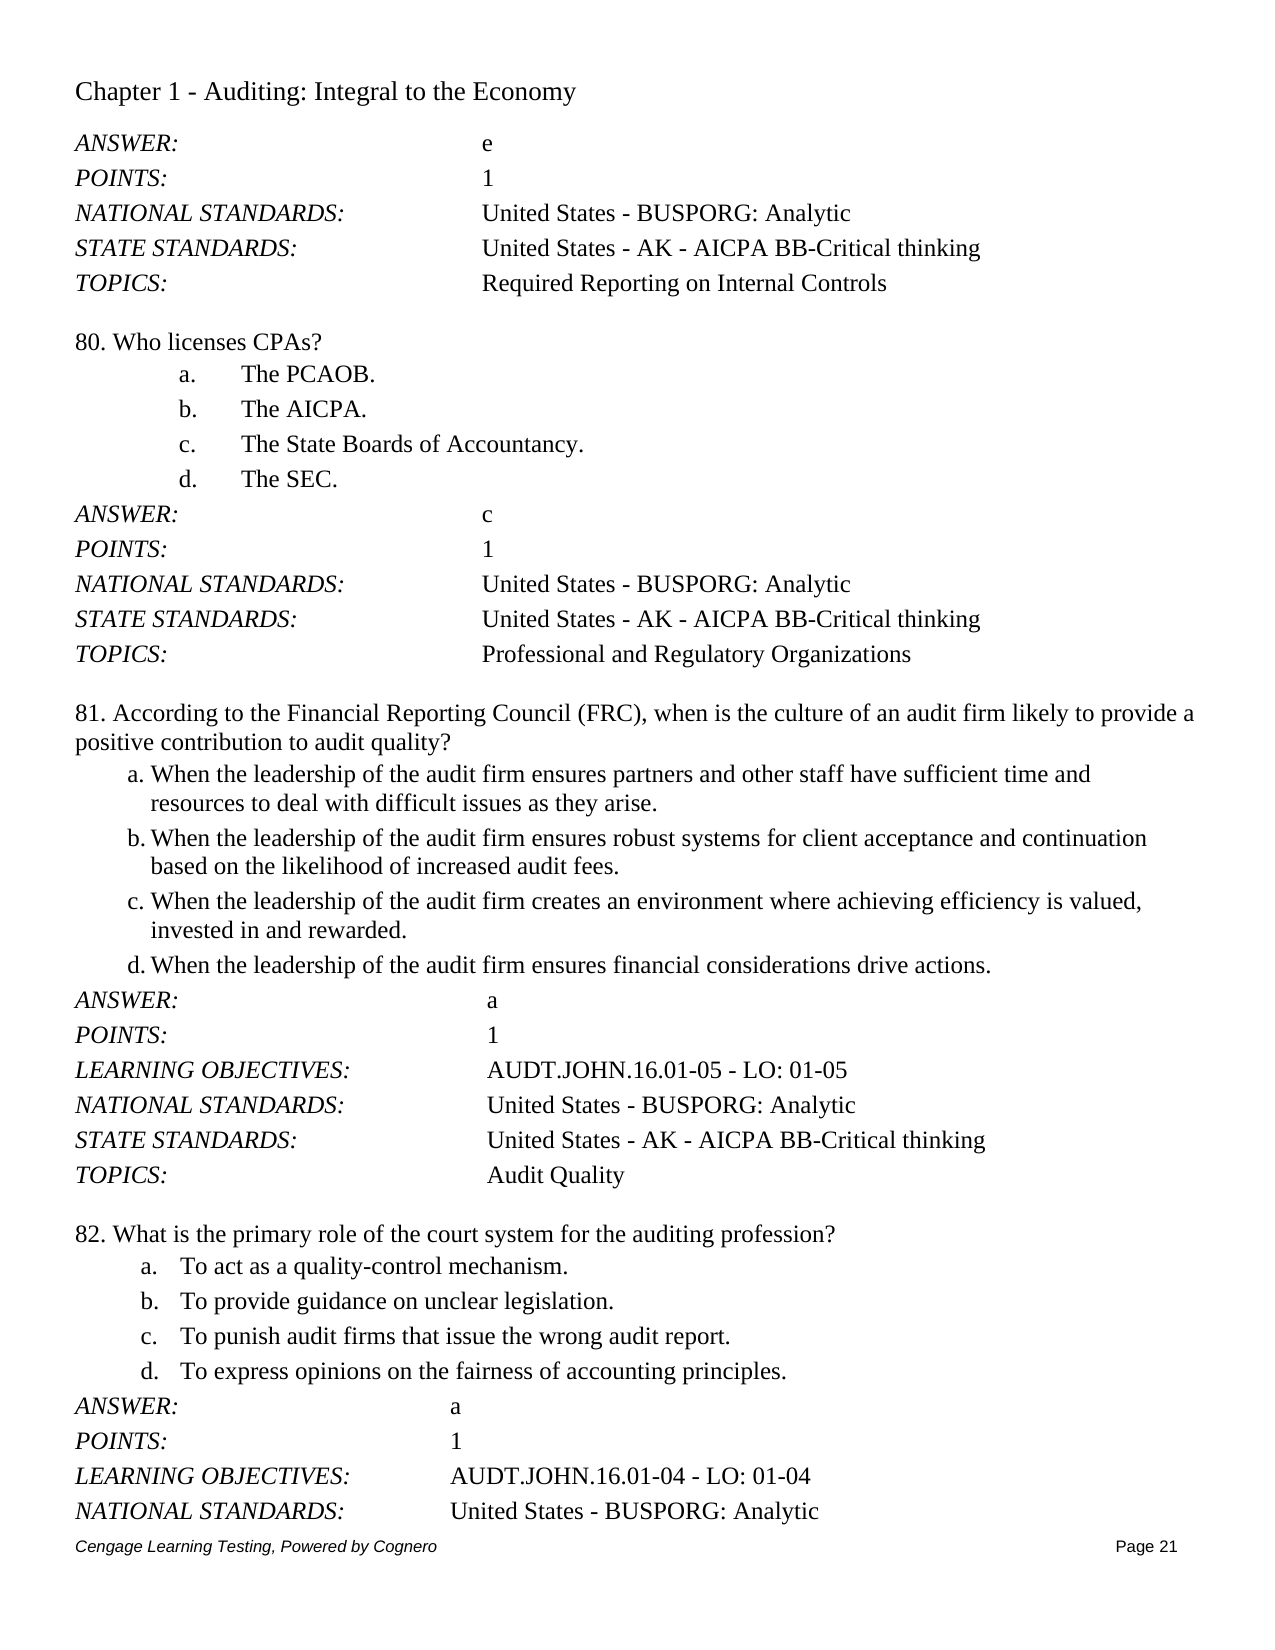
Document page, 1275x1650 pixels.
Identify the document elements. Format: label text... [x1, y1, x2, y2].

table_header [75, 125, 1200, 300]
table_header 80. Who licenses CPAs? [75, 356, 1200, 671]
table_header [75, 1248, 1200, 1528]
table_header 81. According to the Financial Reporting Council (FRC), when is the culture of an audit firm likely to provide a positive contribution to audit quality? [75, 756, 1200, 1192]
